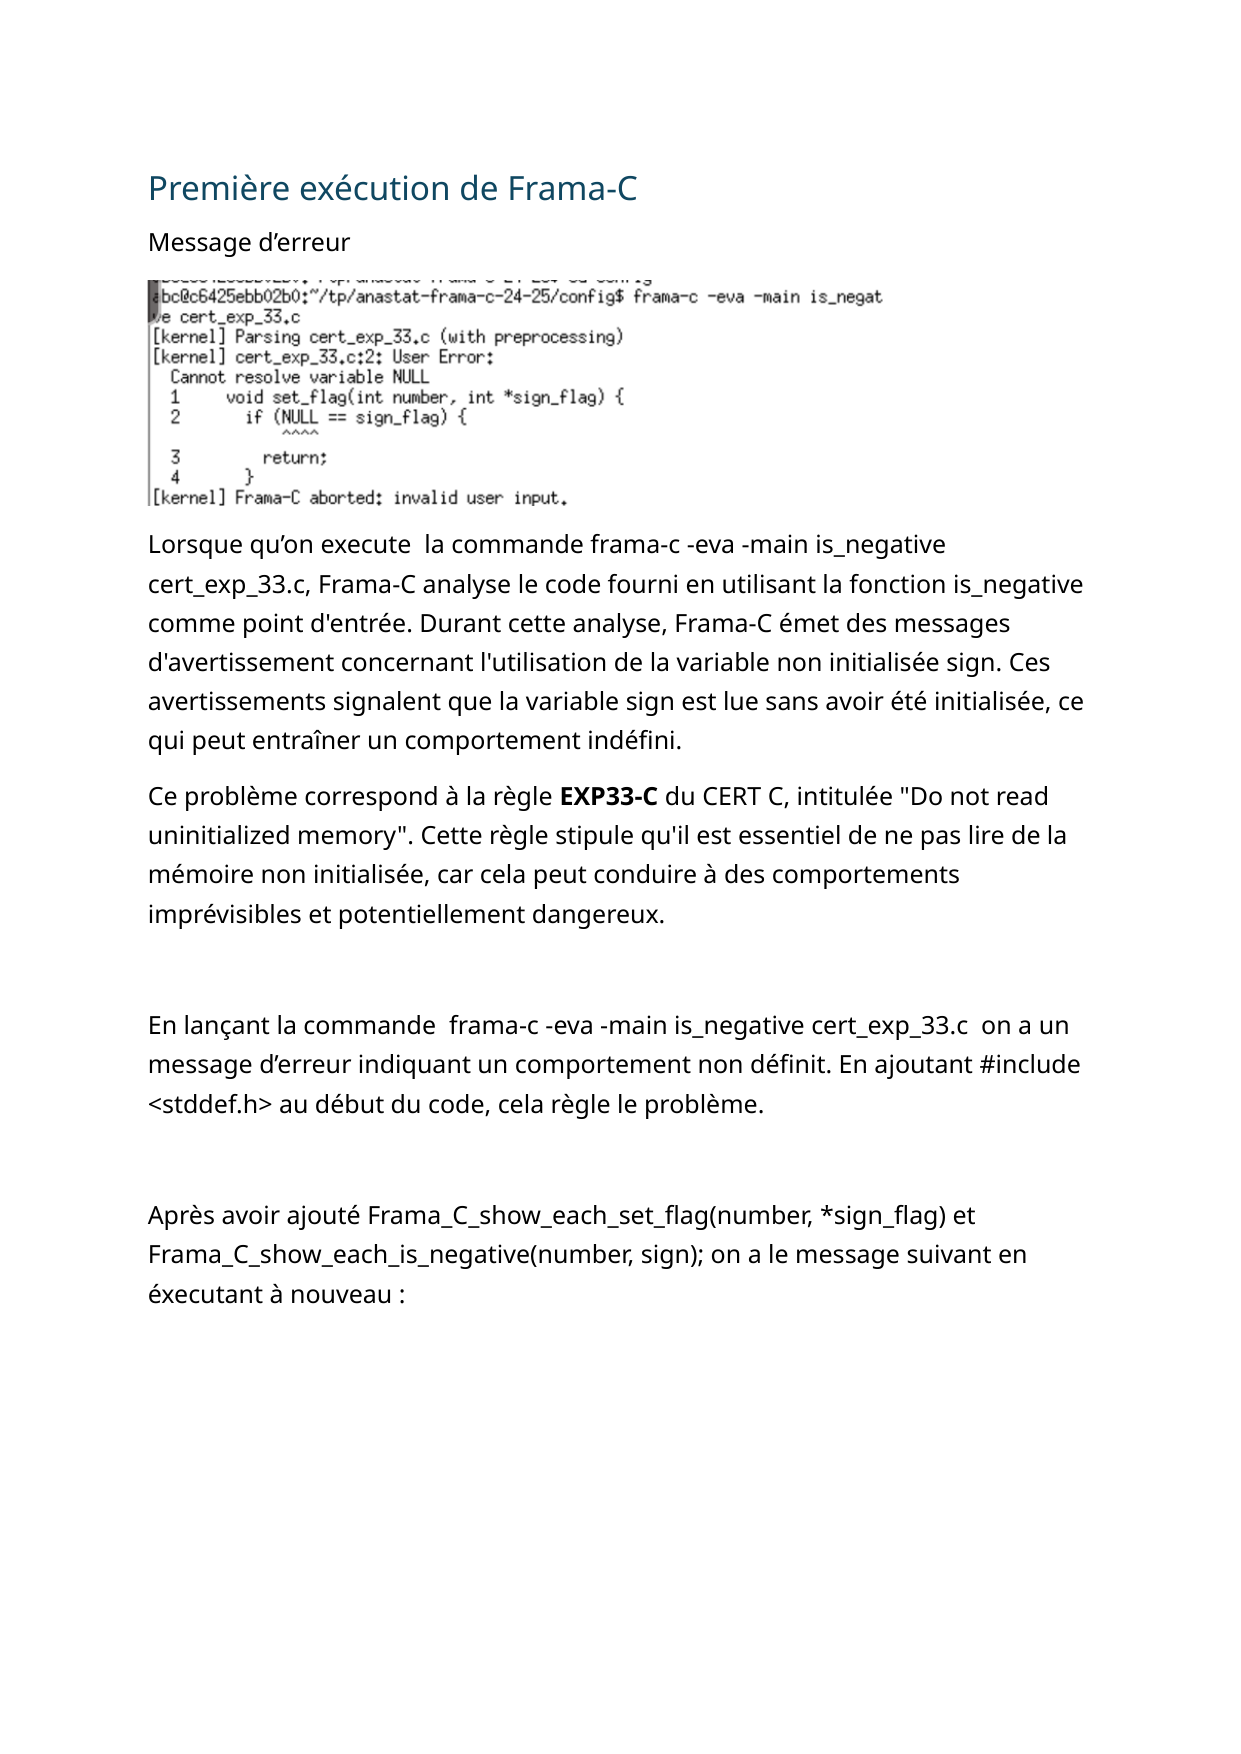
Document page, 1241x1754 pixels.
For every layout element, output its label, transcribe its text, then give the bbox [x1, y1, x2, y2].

picture [147, 280, 885, 506]
text Message d’erreur [148, 225, 1093, 259]
text Lorsque qu’on execute la commande frama-c -eva -main is_negative cert_exp_33.c, Frama-C analyse le code fourni en utilisant la fonction is_negative comme point d'entrée. Durant cette analyse, Frama-C émet des messages d'avertissement concernant l'utilisation de la variable non initialisée sign. Ces avertissements signalent que la variable sign est lue sans avoir été initialisée, ce qui peut entraîner un comportement indéfini.​ [148, 527, 1093, 757]
subtitle Première exécution de Frama-C [148, 164, 1093, 210]
text Ce problème correspond à la règle EXP33-C du CERT C, intitulée "Do not read uninitialized memory". Cette règle stipule qu'il est essentiel de ne pas lire de la mémoire non initialisée, car cela peut conduire à des comportements imprévisibles et potentiellement dangereux. [148, 779, 1093, 930]
text Après avoir ajouté Frama_C_show_each_set_flag(number, *sign_flag) et Frama_C_show_each_is_negative(number, sign); on a le message suivant en éxecutant à nouveau : [148, 1198, 1093, 1310]
text En lançant la commande frama-c -eva -main is_negative cert_exp_33.c on a un message d’erreur indiquant un comportement non définit. En ajoutant #include <stddef.h> au début du code, cela règle le problème. [148, 1008, 1093, 1120]
